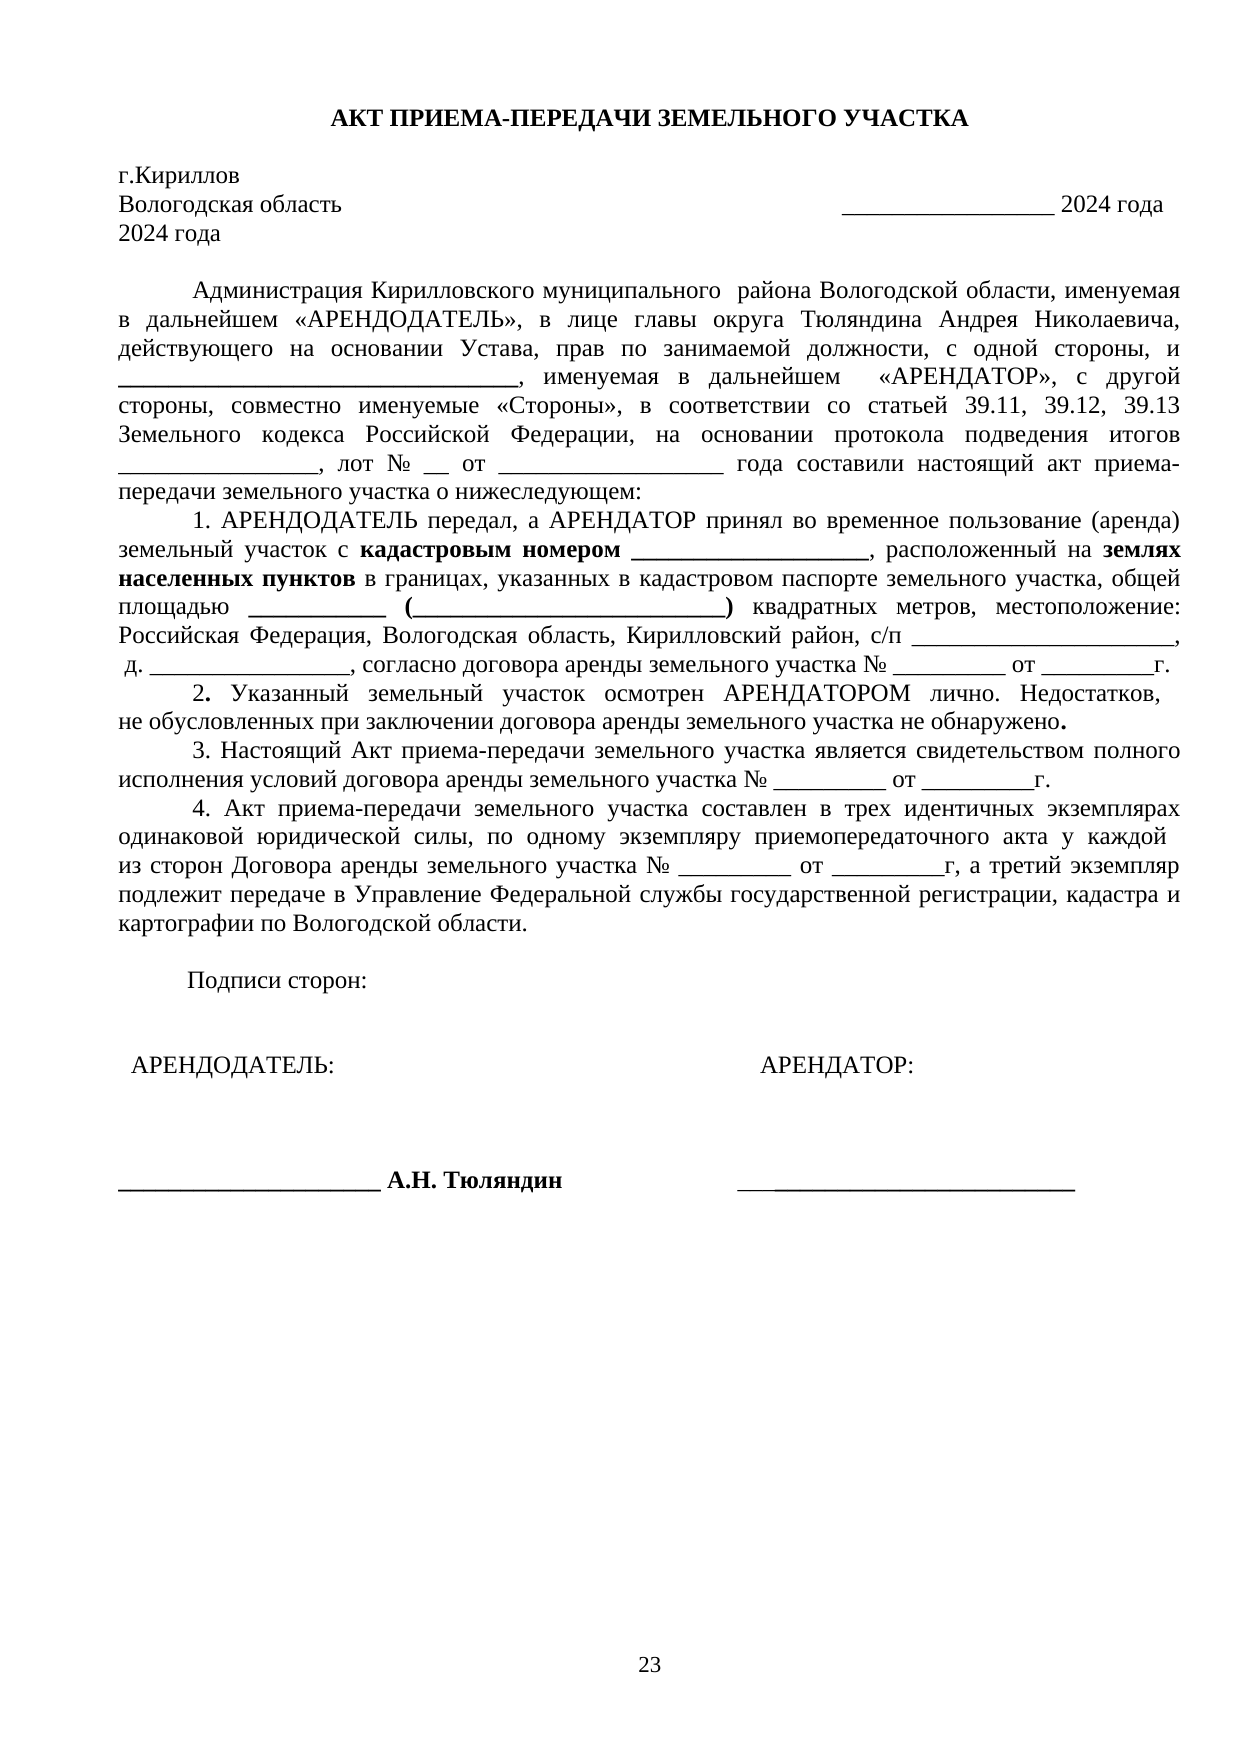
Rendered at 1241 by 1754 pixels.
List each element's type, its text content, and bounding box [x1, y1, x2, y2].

text Администрация Кирилловского муниципального района Вологодской области, именуемая в дальнейшем «АРЕНДОДАТЕЛЬ», в лице главы округа Тюляндина Андрея Николаевича, действующего на основании Устава, прав по занимаемой должности, с одной стороны, и ________________________________, именуемая в дальнейшем «АРЕНДАТОР», с другой стороны, совместно именуемые «Стороны», в соответствии со статьей 39.11, 39.12, 39.13 Земельного кодекса Российской Федерации, на основании протокола подведения итогов ________________, лот № __ от __________________ года составили настоящий акт приема-передачи земельного участка о нижеследующем: [118, 275, 1181, 505]
text г.Кириллов [118, 160, 1181, 189]
text 2. Указанный земельный участок осмотрен АРЕНДАТОРОМ лично. Недостатков, не обусловленных при заключении договора аренды земельного участка не обнаружено. [118, 678, 1181, 735]
text 3. Настоящий Акт приема-передачи земельного участка является свидетельством полного исполнения условий договора аренды земельного участка № _________ от _________г. [118, 735, 1181, 793]
text Вологодская область _________________ 2024 года 2024 года [118, 189, 1181, 246]
text _____________________ А.Н. Тюляндин ___________________________ [118, 1166, 1181, 1194]
text АКТ ПРИЕМА-ПЕРЕДАЧИ ЗЕМЕЛЬНОГО УЧАСТКА [118, 103, 1181, 131]
text АРЕНДОДАТЕЛЬ: АРЕНДАТОР: [118, 1051, 1181, 1079]
text 4. Акт приема-передачи земельного участка составлен в трех идентичных экземплярах одинаковой юридической силы, по одному экземпляру приемопередаточного акта у каждой из сторон Договора аренды земельного участка № _________ от _________г, а третий экземпляр подлежит передаче в Управление Федеральной службы государственной регистрации, кадастра и картографии по Вологодской области. [118, 793, 1181, 936]
text Подписи сторон: [187, 965, 1181, 994]
text 1. АРЕНДОДАТЕЛЬ передал, а АРЕНДАТОР принял во временное пользование (аренда) земельный участок с кадастровым номером ___________________, расположенный на землях населенных пунктов в границах, указанных в кадастровом паспорте земельного участка, общей площадью ___________ (_________________________) квадратных метров, местоположение: Российская Федерация, Вологодская область, Кирилловский район, с/п _____________________, д. ________________, согласно договора аренды земельного участка № _________ от _________г. [118, 505, 1181, 678]
